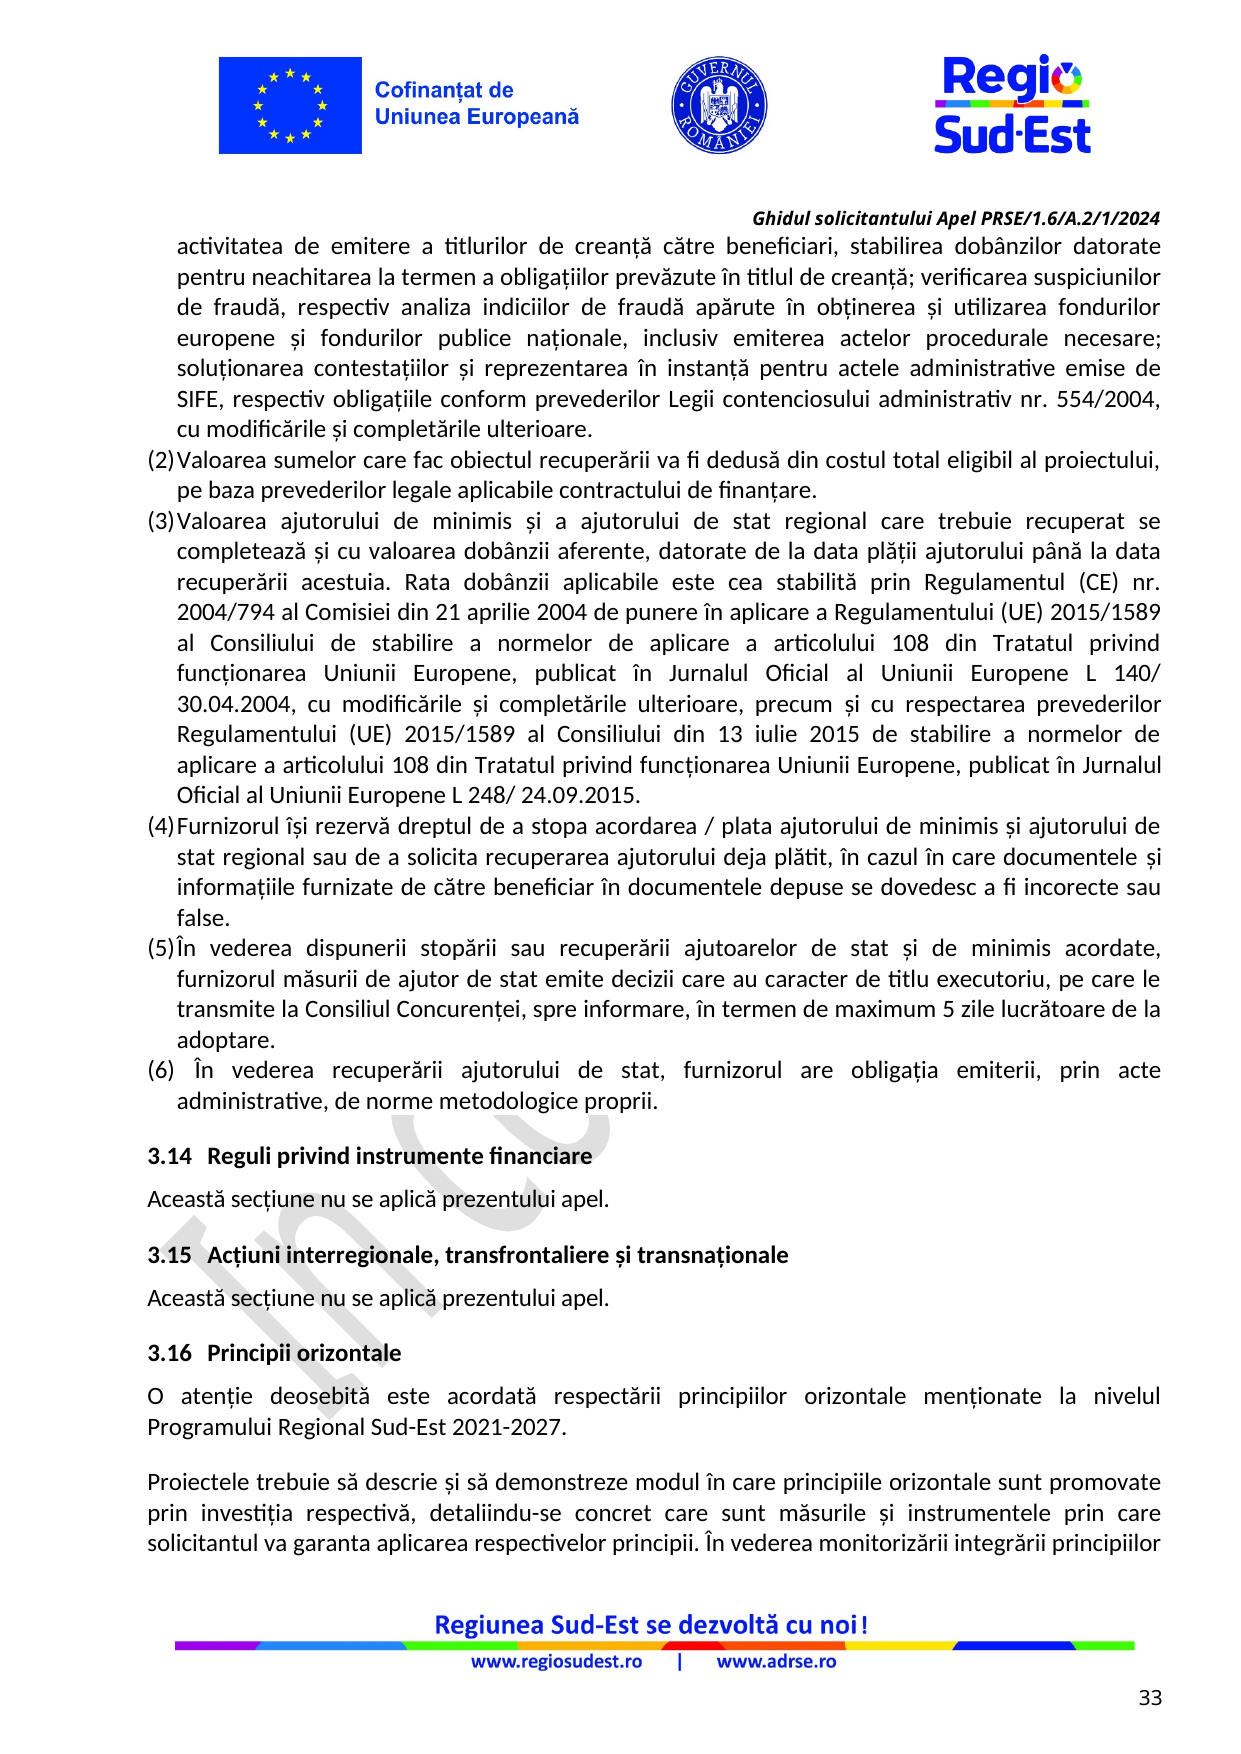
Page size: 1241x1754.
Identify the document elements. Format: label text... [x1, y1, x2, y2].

list Furnizorul își rezervă dreptul de a stopa acordarea / plata ajutorului de minimis și ajutorului de stat regional sau de a solicita recuperarea ajutorului deja plătit, în cazul în care documentele şi informaţiile furnizate de către beneficiar în documentele depuse se dovedesc a fi incorecte sau false. [147, 810, 1162, 932]
list Valoarea sumelor care fac obiectul recuperării va fi dedusă din costul total eligibil al proiectului, pe baza prevederilor legale aplicabile contractului de finanțare. [147, 444, 1162, 505]
list În vederea recuperării ajutorului de stat, furnizorul are obligația emiterii, prin acte administrative, de norme metodologice proprii. [147, 1054, 1162, 1115]
subtitle Principii orizontale [147, 1337, 1162, 1368]
text Această secțiune nu se aplică prezentului apel. [147, 1183, 1157, 1214]
picture [175, 1614, 1135, 1671]
subtitle Reguli privind instrumente financiare [147, 1140, 1162, 1171]
subtitle Acţiuni interregionale, transfrontaliere şi transnaţionale [147, 1239, 1162, 1269]
list Valoarea ajutorului de minimis și a ajutorului de stat regional care trebuie recuperat se completează și cu valoarea dobânzii aferente, datorate de la data plății ajutorului până la data recuperării acestuia. Rata dobânzii aplicabile este cea stabilită prin Regulamentul (CE) nr. 2004/794 al Comisiei din 21 aprilie 2004 de punere în aplicare a Regulamentului (UE) 2015/1589 al Consiliului de stabilire a normelor de aplicare a articolului 108 din Tratatul privind funcționarea Uniunii Europene, publicat în Jurnalul Oficial al Uniunii Europene L 140/ 30.04.2004, cu modificările și completările ulterioare, precum şi cu respectarea prevederilor Regulamentului (UE) 2015/1589 al Consiliului din 13 iulie 2015 de stabilire a normelor de aplicare a articolului 108 din Tratatul privind funcţionarea Uniunii Europene, publicat în Jurnalul Oficial al Uniunii Europene L 248/ 24.09.2015. [147, 505, 1162, 810]
text Această secțiune nu se aplică prezentului apel. [147, 1282, 1157, 1312]
text O atenție deosebită este acordată respectării principiilor orizontale menționate la nivelul Programului Regional Sud-Est 2021-2027. [147, 1381, 1162, 1442]
list În vederea dispunerii stopării sau recuperării ajutoarelor de stat și de minimis acordate, furnizorul măsurii de ajutor de stat emite decizii care au caracter de titlu executoriu, pe care le transmite la Consiliul Concurenței, spre informare, în termen de maximum 5 zile lucrătoare de la adoptare. [147, 932, 1162, 1054]
picture [218, 54, 1091, 155]
